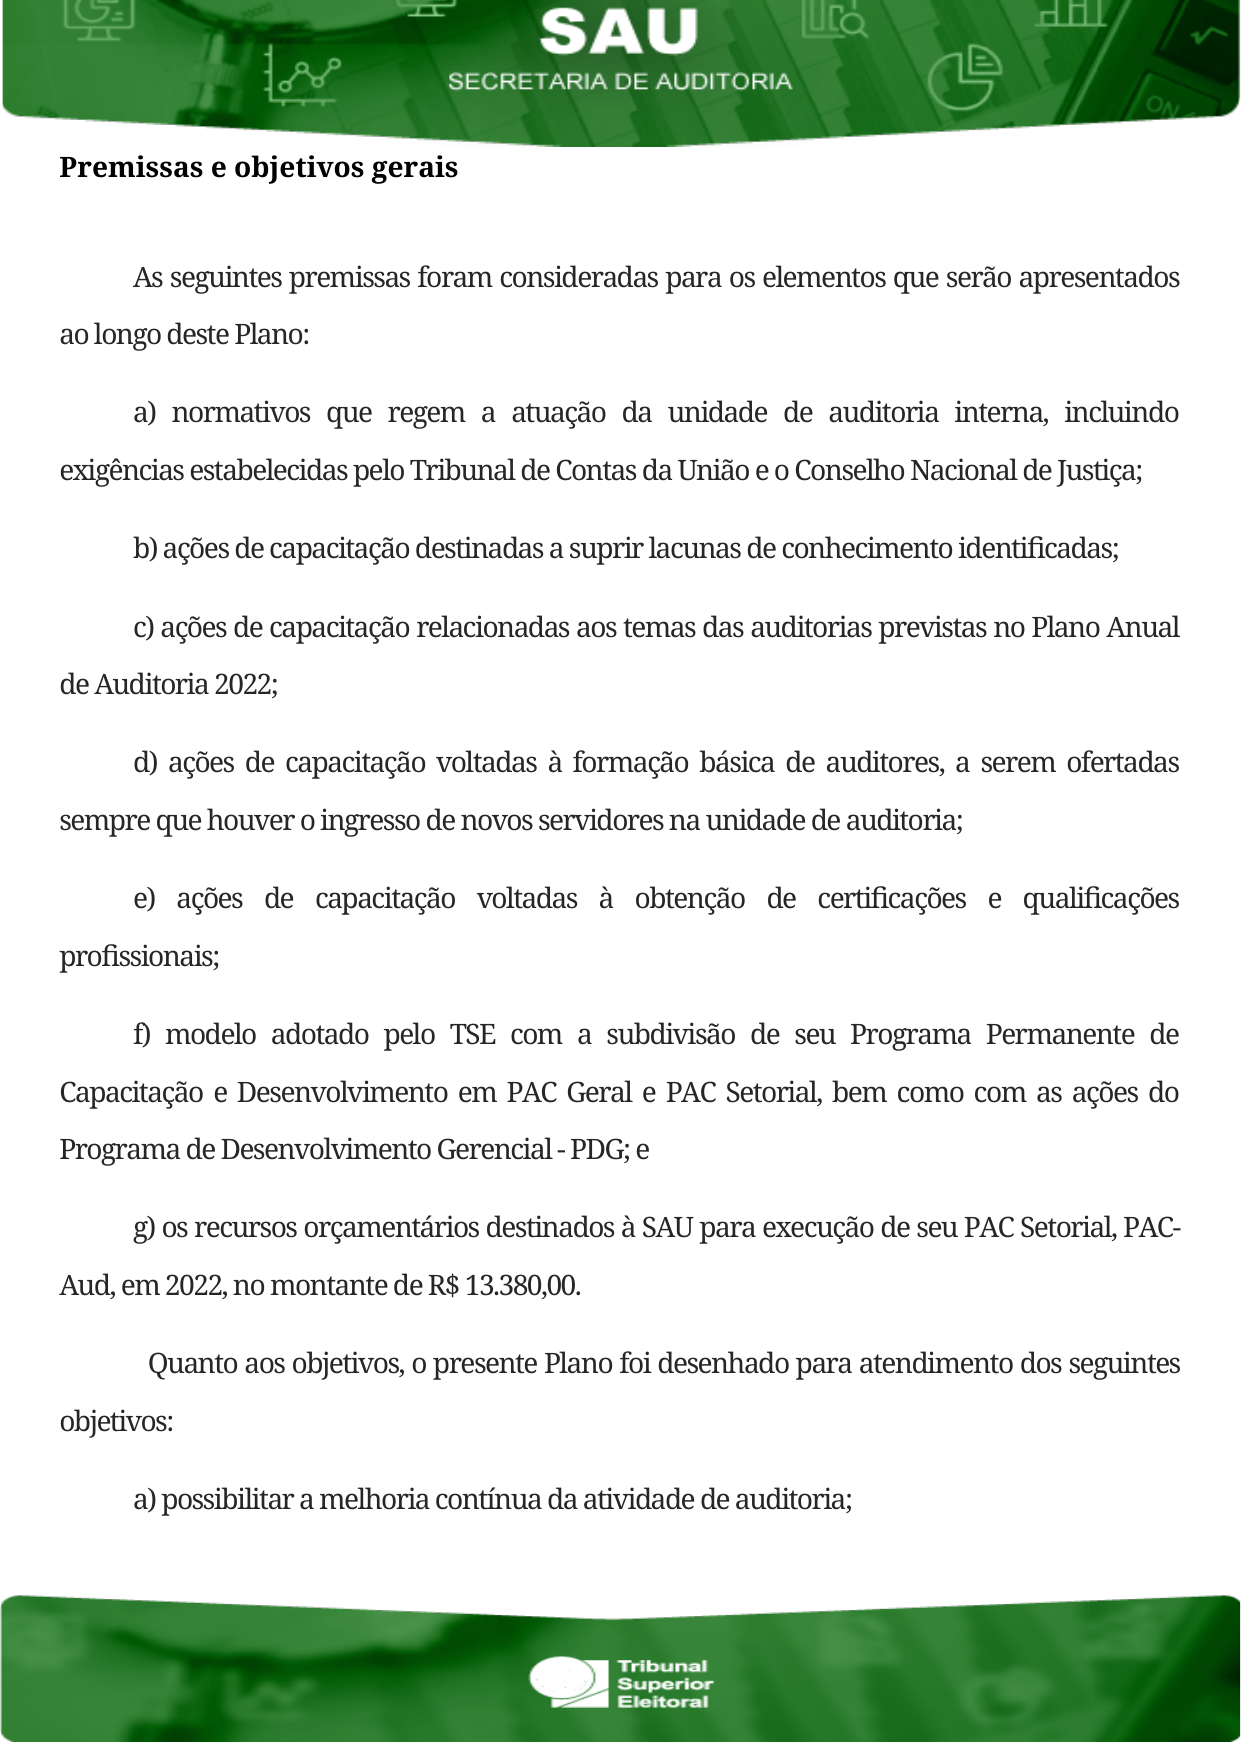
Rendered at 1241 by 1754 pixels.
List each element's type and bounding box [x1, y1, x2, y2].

picture [2, 0, 1241, 147]
picture [0, 1592, 1241, 1742]
